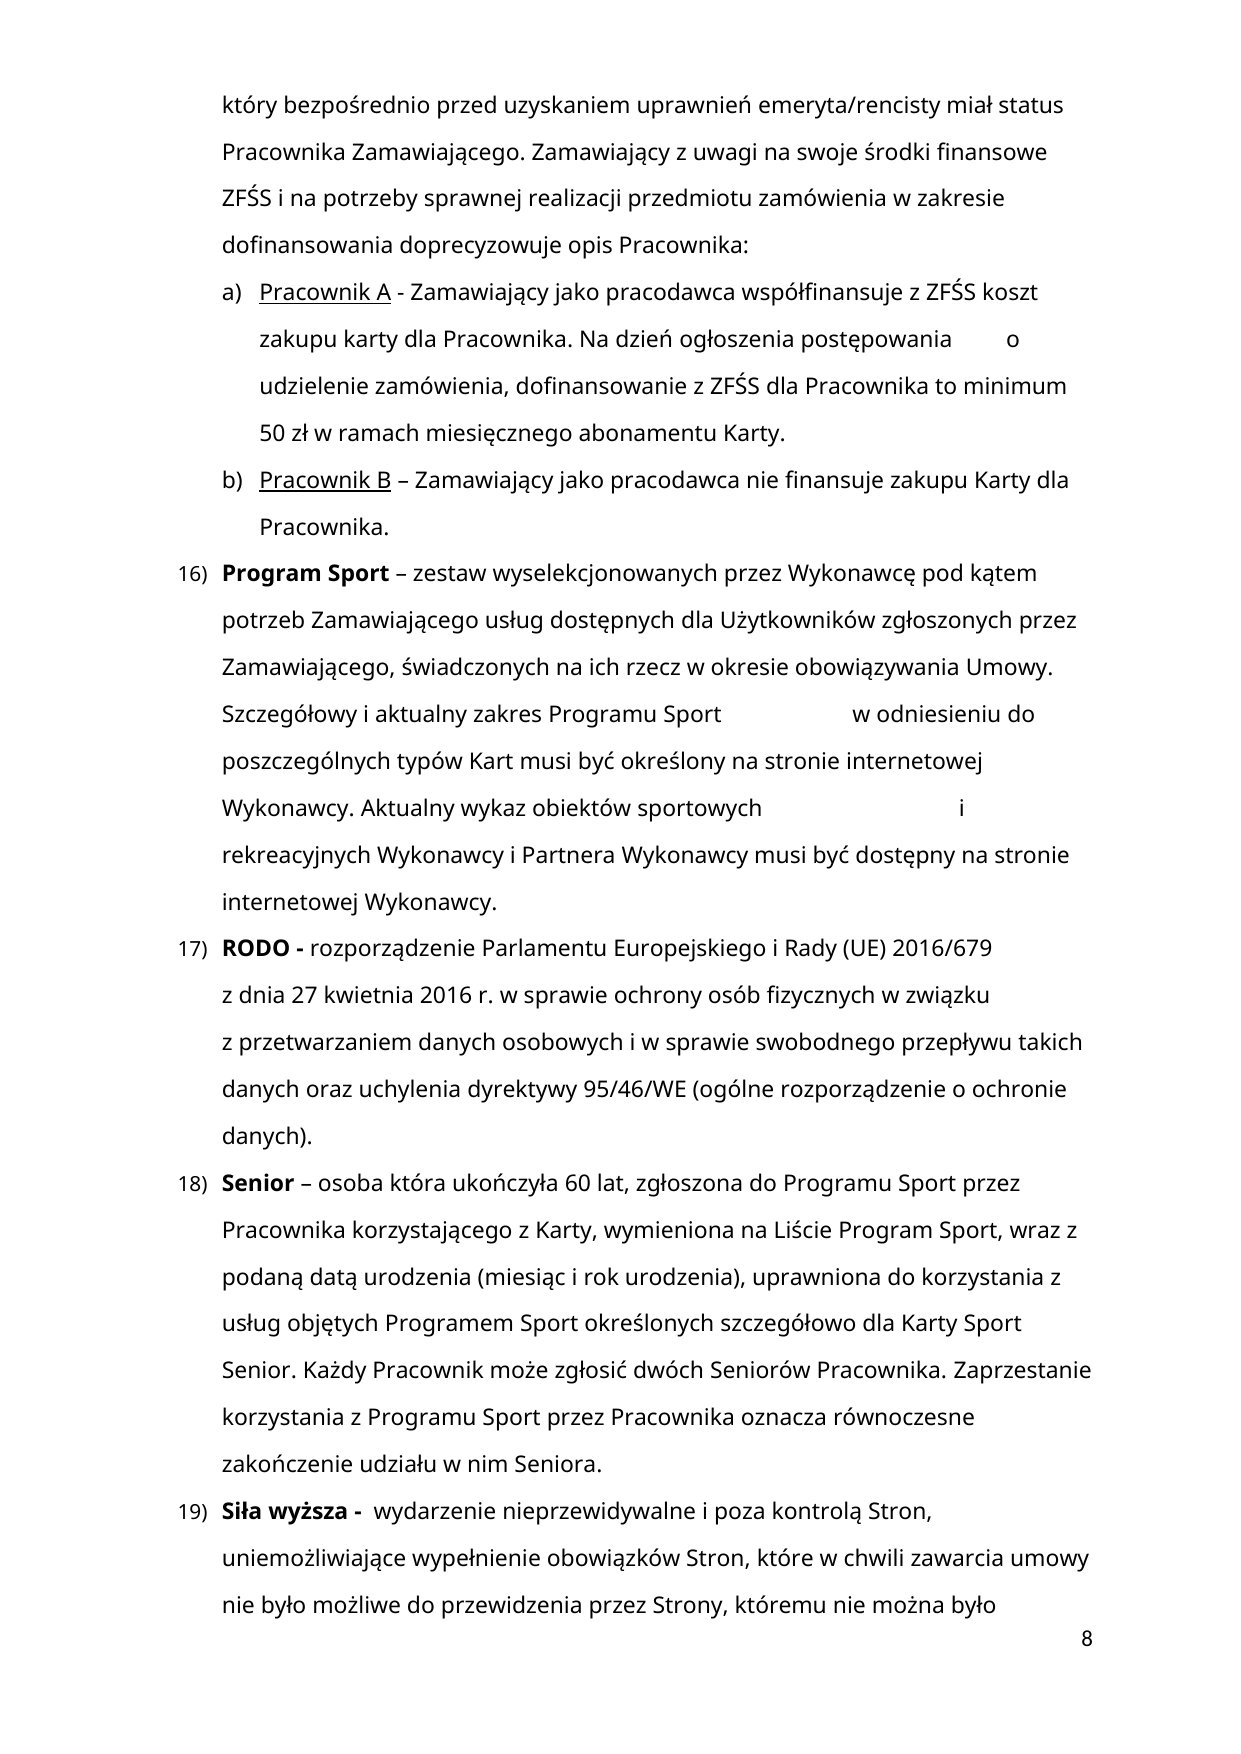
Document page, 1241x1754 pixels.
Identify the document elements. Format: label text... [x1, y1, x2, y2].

list Program Sport – zestaw wyselekcjonowanych przez Wykonawcę pod kątem potrzeb Zamawiającego usług dostępnych dla Użytkowników zgłoszonych przez Zamawiającego, świadczonych na ich rzecz w okresie obowiązywania Umowy. Szczegółowy i aktualny zakres Programu Sport w odniesieniu do poszczególnych typów Kart musi być określony na stronie internetowej Wykonawcy. Aktualny wykaz obiektów sportowych i rekreacyjnych Wykonawcy i Partnera Wykonawcy musi być dostępny na stronie internetowej Wykonawcy. [177, 557, 1092, 917]
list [177, 1495, 1092, 1620]
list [177, 89, 1092, 261]
list RODO - rozporządzenie Parlamentu Europejskiego i Rady (UE) 2016/679 z dnia 27 kwietnia 2016 r. w sprawie ochrony osób fizycznych w związku z przetwarzaniem danych osobowych i w sprawie swobodnego przepływu takich danych oraz uchylenia dyrektywy 95/46/WE (ogólne rozporządzenie o ochronie danych). [177, 932, 1092, 1151]
list Senior – osoba która ukończyła 60 lat, zgłoszona do Programu Sport przez Pracownika korzystającego z Karty, wymieniona na Liście Program Sport, wraz z podaną datą urodzenia (miesiąc i rok urodzenia), uprawniona do korzystania z usług objętych Programem Sport określonych szczegółowo dla Karty Sport Senior. Każdy Pracownik może zgłosić dwóch Seniorów Pracownika. Zaprzestanie korzystania z Programu Sport przez Pracownika oznacza równoczesne zakończenie udziału w nim Seniora. [177, 1167, 1092, 1479]
list Pracownik A - Zamawiający jako pracodawca współfinansuje z ZFŚS koszt zakupu karty dla Pracownika. Na dzień ogłoszenia postępowania o udzielenie zamówienia, dofinansowanie z ZFŚS dla Pracownika to minimum 50 zł w ramach miesięcznego abonamentu Karty. [222, 276, 1092, 448]
list Pracownik B – Zamawiający jako pracodawca nie finansuje zakupu Karty dla Pracownika. [222, 464, 1092, 542]
